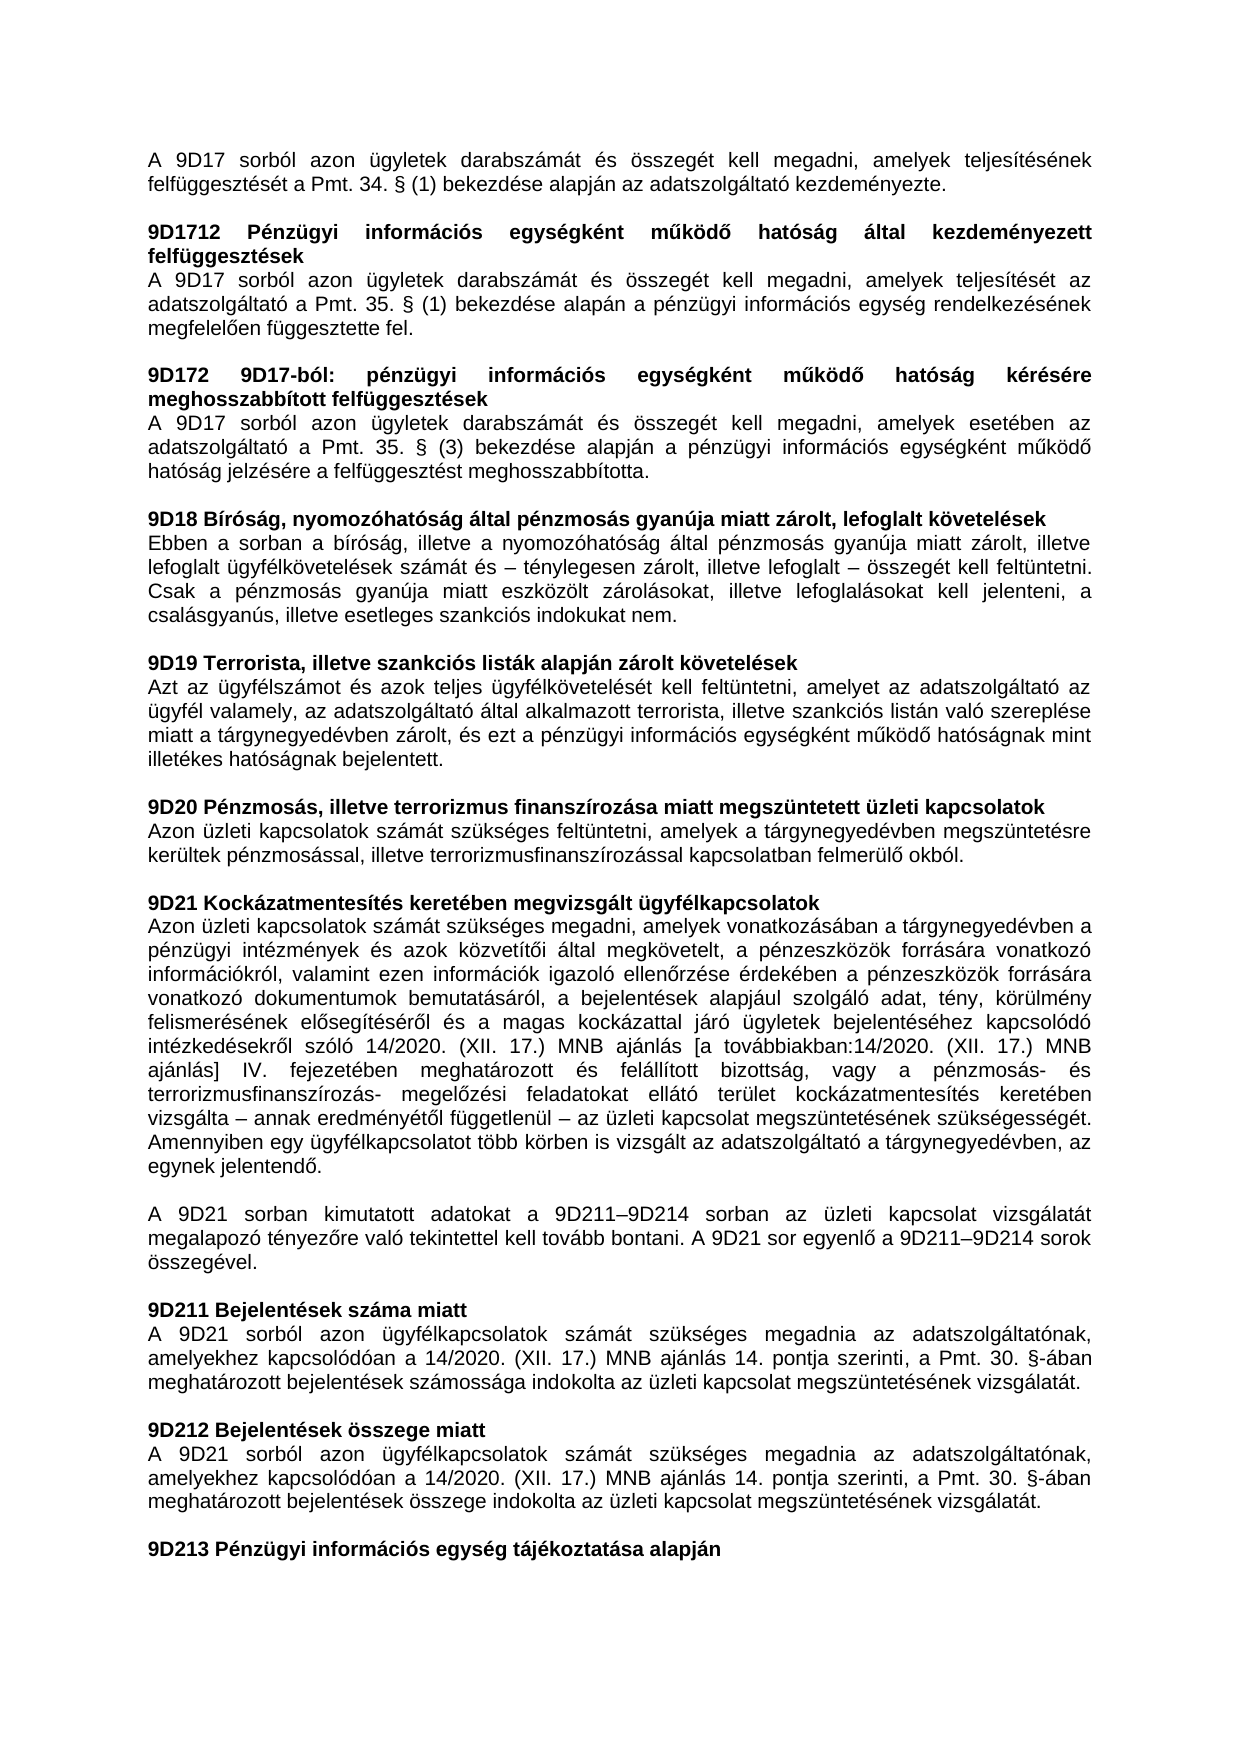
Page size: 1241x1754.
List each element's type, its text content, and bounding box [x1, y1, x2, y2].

text 9D20 Pénzmosás, illetve terrorizmus finanszírozása miatt megszüntetett üzleti kapcsolatok [148, 794, 1093, 818]
text A 9D17 sorból azon ügyletek darabszámát és összegét kell megadni, amelyek esetében az adatszolgáltató a Pmt. 35. § (3) bekezdése alapján a pénzügyi információs egységként működő hatóság jelzésére a felfüggesztést meghosszabbította. [148, 411, 1093, 483]
text A 9D17 sorból azon ügyletek darabszámát és összegét kell megadni, amelyek teljesítésének felfüggesztését a Pmt. 34. § (1) bekezdése alapján az adatszolgáltató kezdeményezte. [148, 148, 1093, 196]
text Azon üzleti kapcsolatok számát szükséges megadni, amelyek vonatkozásában a tárgynegyedévben a pénzügyi intézmények és azok közvetítői által megkövetelt, a pénzeszközök forrására vonatkozó információkról, valamint ezen információk igazoló ellenőrzése érdekében a pénzeszközök forrására vonatkozó dokumentumok bemutatásáról, a bejelentések alapjául szolgáló adat, tény, körülmény felismerésének elősegítéséről és a magas kockázattal járó ügyletek bejelentéséhez kapcsolódó intézkedésekről szóló 14/2020. (XII. 17.) MNB ajánlás [a továbbiakban:14/2020. (XII. 17.) MNB ajánlás] IV. fejezetében meghatározott és felállított bizottság, vagy a pénzmosás- és terrorizmusfinanszírozás- megelőzési feladatokat ellátó terület kockázatmentesítés keretében vizsgálta – annak eredményétől függetlenül – az üzleti kapcsolat megszüntetésének szükségességét. Amennyiben egy ügyfélkapcsolatot több körben is vizsgált az adatszolgáltató a tárgynegyedévben, az egynek jelentendő. [148, 914, 1093, 1178]
text Azon üzleti kapcsolatok számát szükséges feltüntetni, amelyek a tárgynegyedévben megszüntetésre kerültek pénzmosással, illetve terrorizmusfinanszírozással kapcsolatban felmerülő okból. [148, 818, 1093, 866]
text 9D18 Bíróság, nyomozóhatóság által pénzmosás gyanúja miatt zárolt, lefoglalt követelések [148, 507, 1093, 531]
text 9D213 Pénzügyi információs egység tájékoztatása alapján [148, 1537, 1093, 1561]
text 9D172 9D17-ból: pénzügyi információs egységként működő hatóság kérésére meghosszabbított felfüggesztések [148, 363, 1093, 411]
text A 9D21 sorból azon ügyfélkapcsolatok számát szükséges megadnia az adatszolgáltatónak, amelyekhez kapcsolódóan a 14/2020. (XII. 17.) MNB ajánlás 14. pontja szerinti, a Pmt. 30. §-ában meghatározott bejelentések összege indokolta az üzleti kapcsolat megszüntetésének vizsgálatát. [148, 1441, 1093, 1513]
text 9D19 Terrorista, illetve szankciós listák alapján zárolt követelések [148, 651, 1093, 675]
text Ebben a sorban a bíróság, illetve a nyomozóhatóság által pénzmosás gyanúja miatt zárolt, illetve lefoglalt ügyfélkövetelések számát és – ténylegesen zárolt, illetve lefoglalt – összegét kell feltüntetni. Csak a pénzmosás gyanúja miatt eszközölt zárolásokat, illetve lefoglalásokat kell jelenteni, a csalásgyanús, illetve esetleges szankciós indokukat nem. [148, 531, 1093, 627]
text A 9D21 sorban kimutatott adatokat a 9D211–9D214 sorban az üzleti kapcsolat vizsgálatát megalapozó tényezőre való tekintettel kell tovább bontani. A 9D21 sor egyenlő a 9D211–9D214 sorok összegével. [148, 1202, 1093, 1274]
text A 9D17 sorból azon ügyletek darabszámát és összegét kell megadni, amelyek teljesítését az adatszolgáltató a Pmt. 35. § (1) bekezdése alapán a pénzügyi információs egység rendelkezésének megfelelően függesztette fel. [148, 267, 1093, 339]
text 9D21 Kockázatmentesítés keretében megvizsgált ügyfélkapcsolatok [148, 890, 1093, 914]
text 9D1712 Pénzügyi információs egységként működő hatóság által kezdeményezett felfüggesztések [148, 219, 1093, 267]
text 9D211 Bejelentések száma miatt [148, 1298, 1093, 1322]
text Azt az ügyfélszámot és azok teljes ügyfélkövetelését kell feltüntetni, amelyet az adatszolgáltató az ügyfél valamely, az adatszolgáltató által alkalmazott terrorista, illetve szankciós listán való szereplése miatt a tárgynegyedévben zárolt, és ezt a pénzügyi információs egységként működő hatóságnak mint illetékes hatóságnak bejelentett. [148, 675, 1093, 771]
text A 9D21 sorból azon ügyfélkapcsolatok számát szükséges megadnia az adatszolgáltatónak, amelyekhez kapcsolódóan a 14/2020. (XII. 17.) MNB ajánlás 14. pontja szerinti, a Pmt. 30. §-ában meghatározott bejelentések számossága indokolta az üzleti kapcsolat megszüntetésének vizsgálatát. [148, 1322, 1093, 1393]
text 9D212 Bejelentések összege miatt [148, 1417, 1093, 1441]
